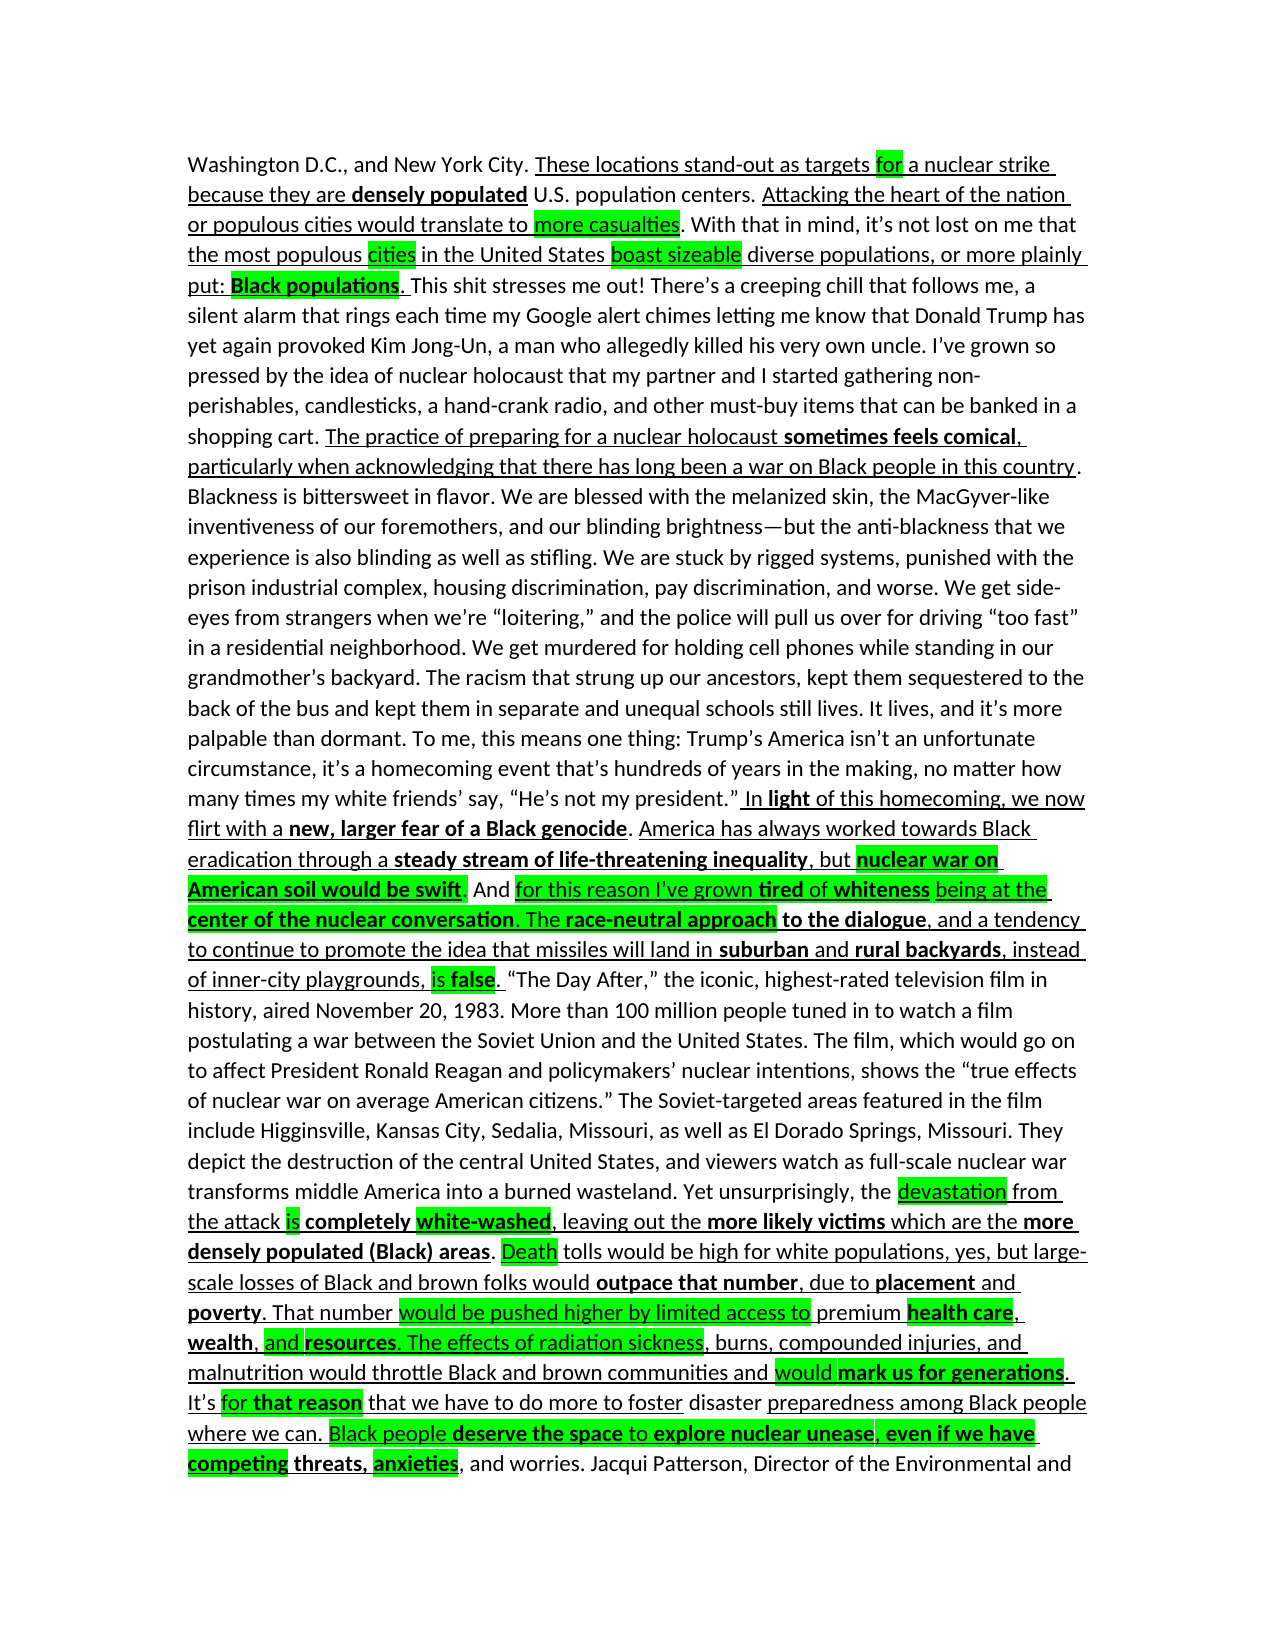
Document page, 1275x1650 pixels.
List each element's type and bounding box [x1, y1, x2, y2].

text [187, 266, 1087, 1477]
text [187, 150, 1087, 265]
